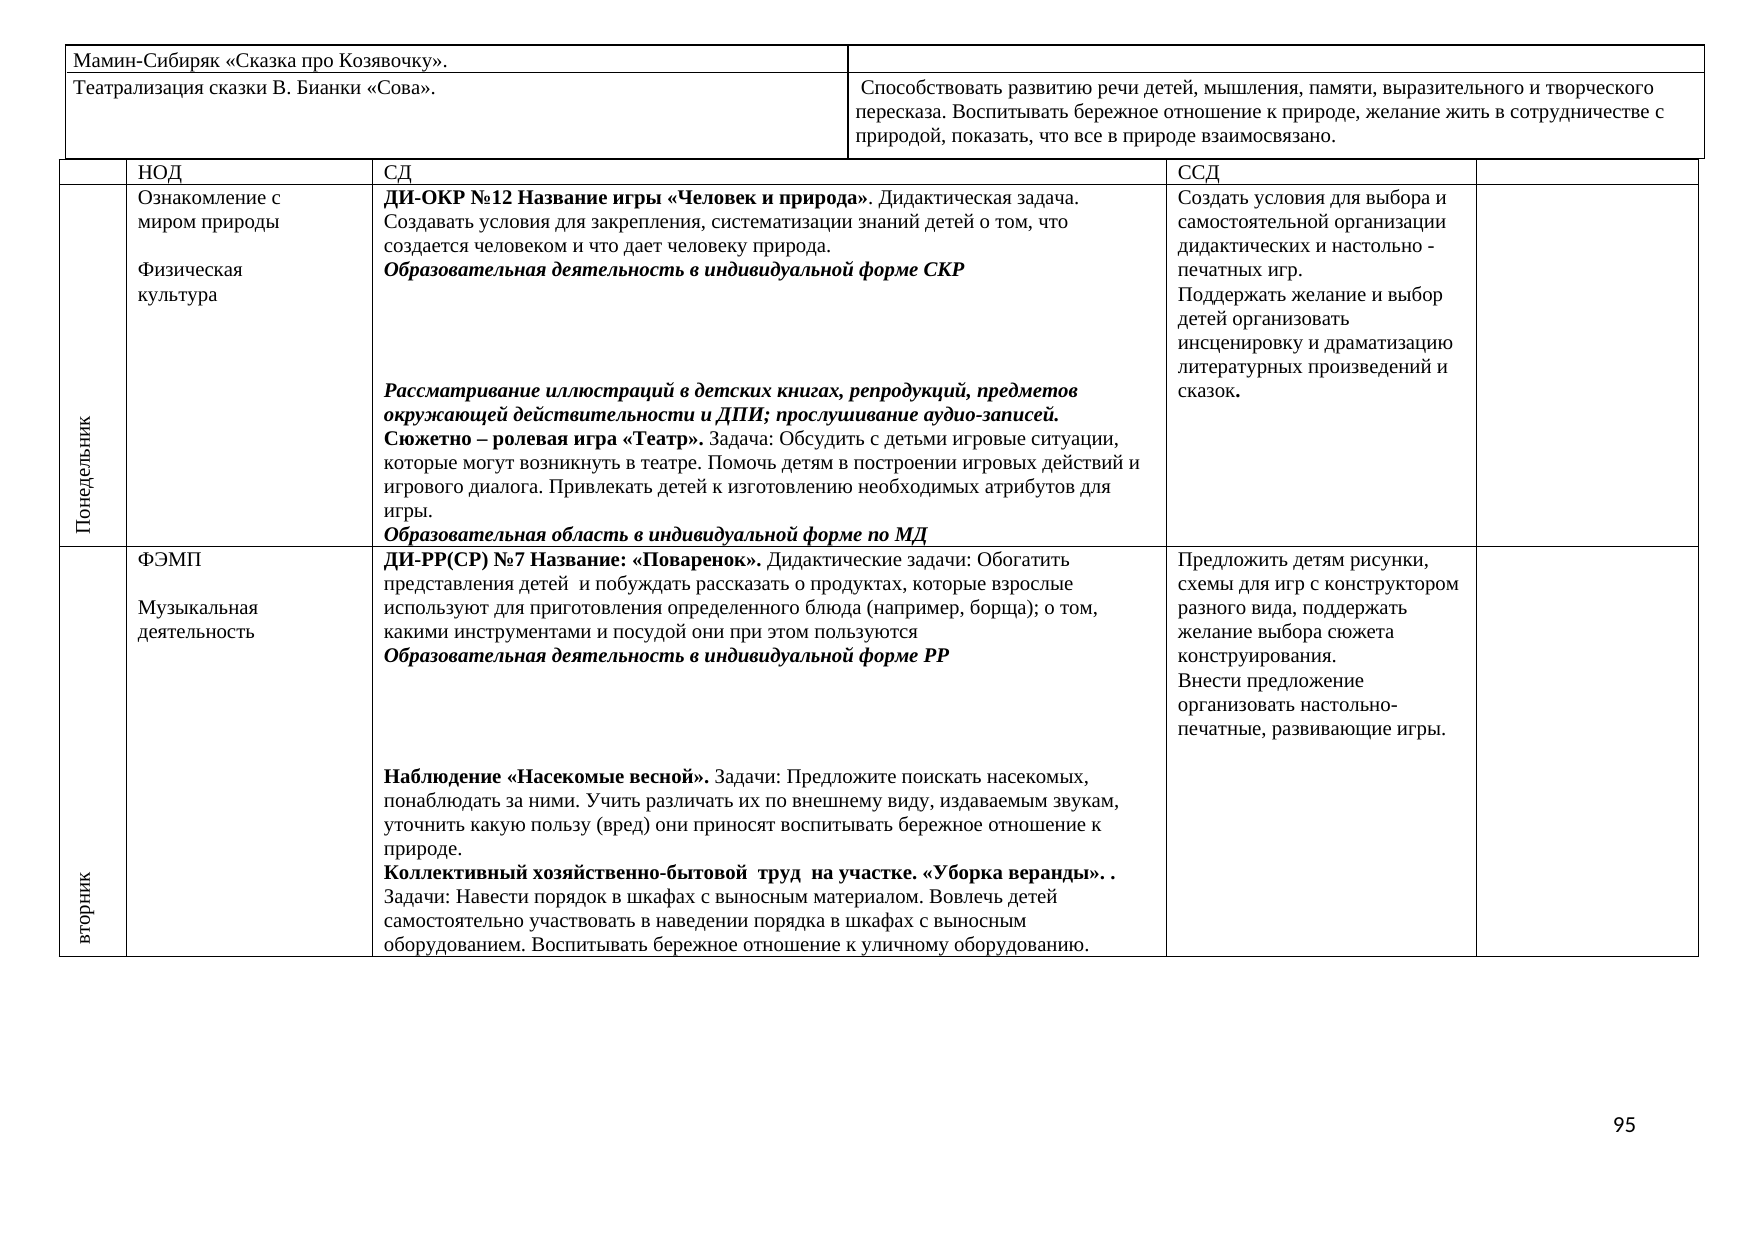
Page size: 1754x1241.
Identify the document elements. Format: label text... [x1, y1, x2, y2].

table_cell Способствовать развитию речи детей, мышления, памяти, выразительного и творческого пересказа. Воспитывать бережное отношение к природе, желание жить в сотрудничестве с природой, показать, что все в природе взаимосвязано. [849, 73, 1704, 157]
table_header НОД [127, 160, 372, 184]
table_cell [1477, 547, 1698, 956]
table_cell Предложить детям рисунки, схемы для игр с конструктором разного вида, поддержать желание выбора сюжета конструирования. Внести предложение организовать настольно-печатные, развивающие игры. [1167, 547, 1476, 956]
table_header ССД [1167, 160, 1476, 184]
table_cell ДИ-ОКР №12 Название игры «Человек и природа». Дидактическая задача. Создавать условия для закрепления, систематизации знаний детей о том, что создается человеком и что дает человеку природа. Образовательная деятельность в индивидуальной форме СКР Рассматривание иллюстраций в детских книгах, репродукций, предметов окружающей действительности и ДПИ; прослушивание аудио-записей. Сюжетно – ролевая игра «Театр». Задача: Обсудить с детьми игровые ситуации, которые могут возникнуть в театре. Помочь детям в построении игровых действий и игрового диалога. Привлекать детей к изготовлению необходимых атрибутов для игры. Образовательная область в индивидуальной форме по МД [373, 185, 1166, 546]
table_cell Создать условия для выбора и самостоятельной организации дидактических и настольно - печатных игр. Поддержать желание и выбор детей организовать инсценировку и драматизацию литературных произведений и сказок. [1167, 185, 1476, 546]
table_header [60, 160, 126, 184]
table_cell Понедельник [60, 185, 126, 546]
table_header [1477, 160, 1698, 184]
table_cell вторник [60, 547, 126, 956]
table_cell Ознакомление с миром природы Физическая культура [127, 185, 372, 546]
table_cell ФЭМП Музыкальная деятельность [127, 547, 372, 956]
table_cell Театрализация сказки В. Бианки «Сова». [66, 73, 847, 157]
table_header СД [373, 160, 1166, 184]
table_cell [849, 46, 1704, 72]
table_cell ДИ-РР(СР) №7 Название: «Поваренок». Дидактические задачи: Обогатить представления детей и побуждать рассказать о продуктах, которые взрослые используют для приготовления определенного блюда (например, борща); о том, какими инструментами и посудой они при этом пользуются Образовательная деятельность в индивидуальной форме РР Наблюдение «Насекомые весной». Задачи: Предложите поискать насекомых, понаблюдать за ними. Учить различать их по внешнему виду, издаваемым звукам, уточнить какую пользу (вред) они приносят воспитывать бережное отношение к природе. Коллективный хозяйственно-бытовой труд на участке. «Уборка веранды». . Задачи: Навести порядок в шкафах с выносным материалом. Вовлечь детей самостоятельно участвовать в наведении порядка в шкафах с выносным оборудованием. Воспитывать бережное отношение к уличному оборудованию. [373, 547, 1166, 956]
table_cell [66, 46, 847, 72]
table_cell [1477, 185, 1698, 546]
